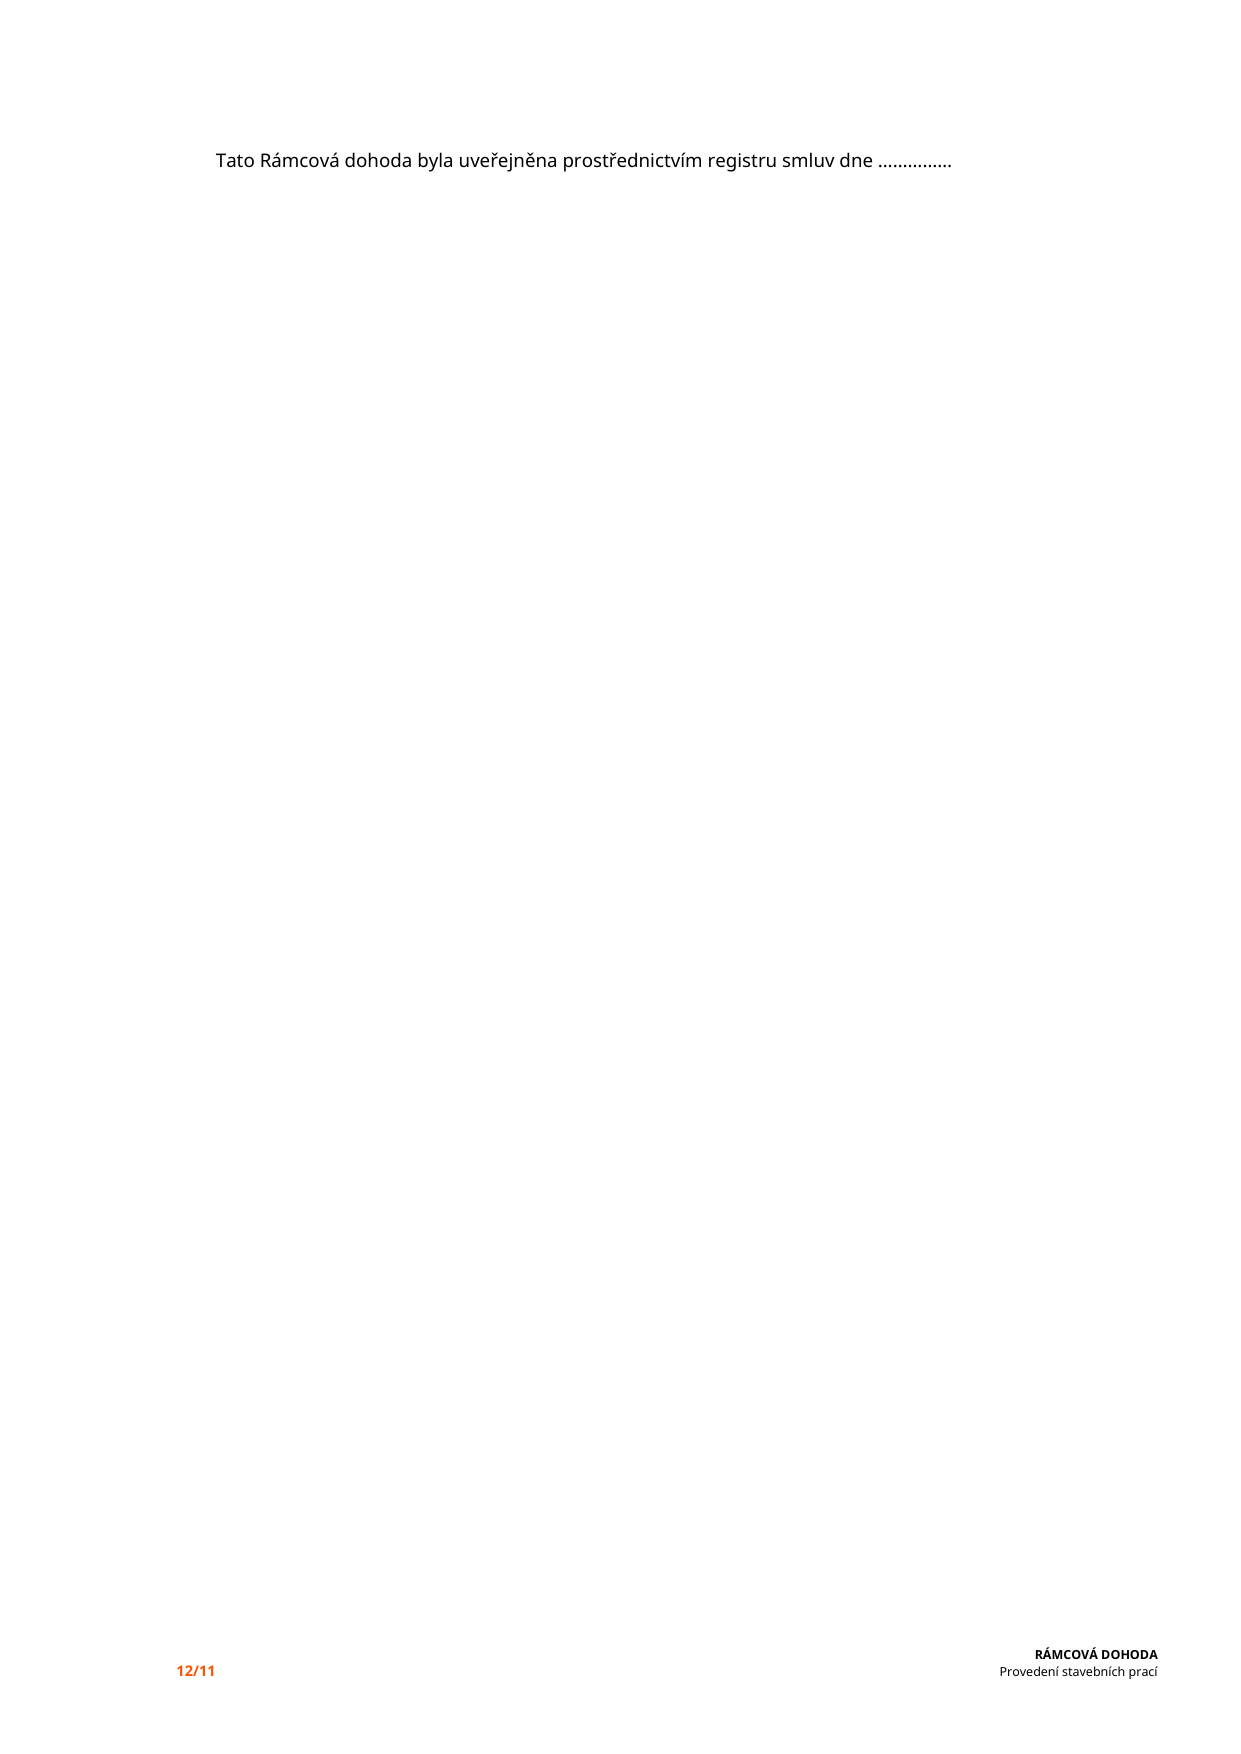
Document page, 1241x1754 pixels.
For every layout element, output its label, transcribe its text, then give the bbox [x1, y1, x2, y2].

text Tato Rámcová dohoda byla uveřejněna prostřednictvím registru smluv dne …………… [216, 147, 1093, 173]
